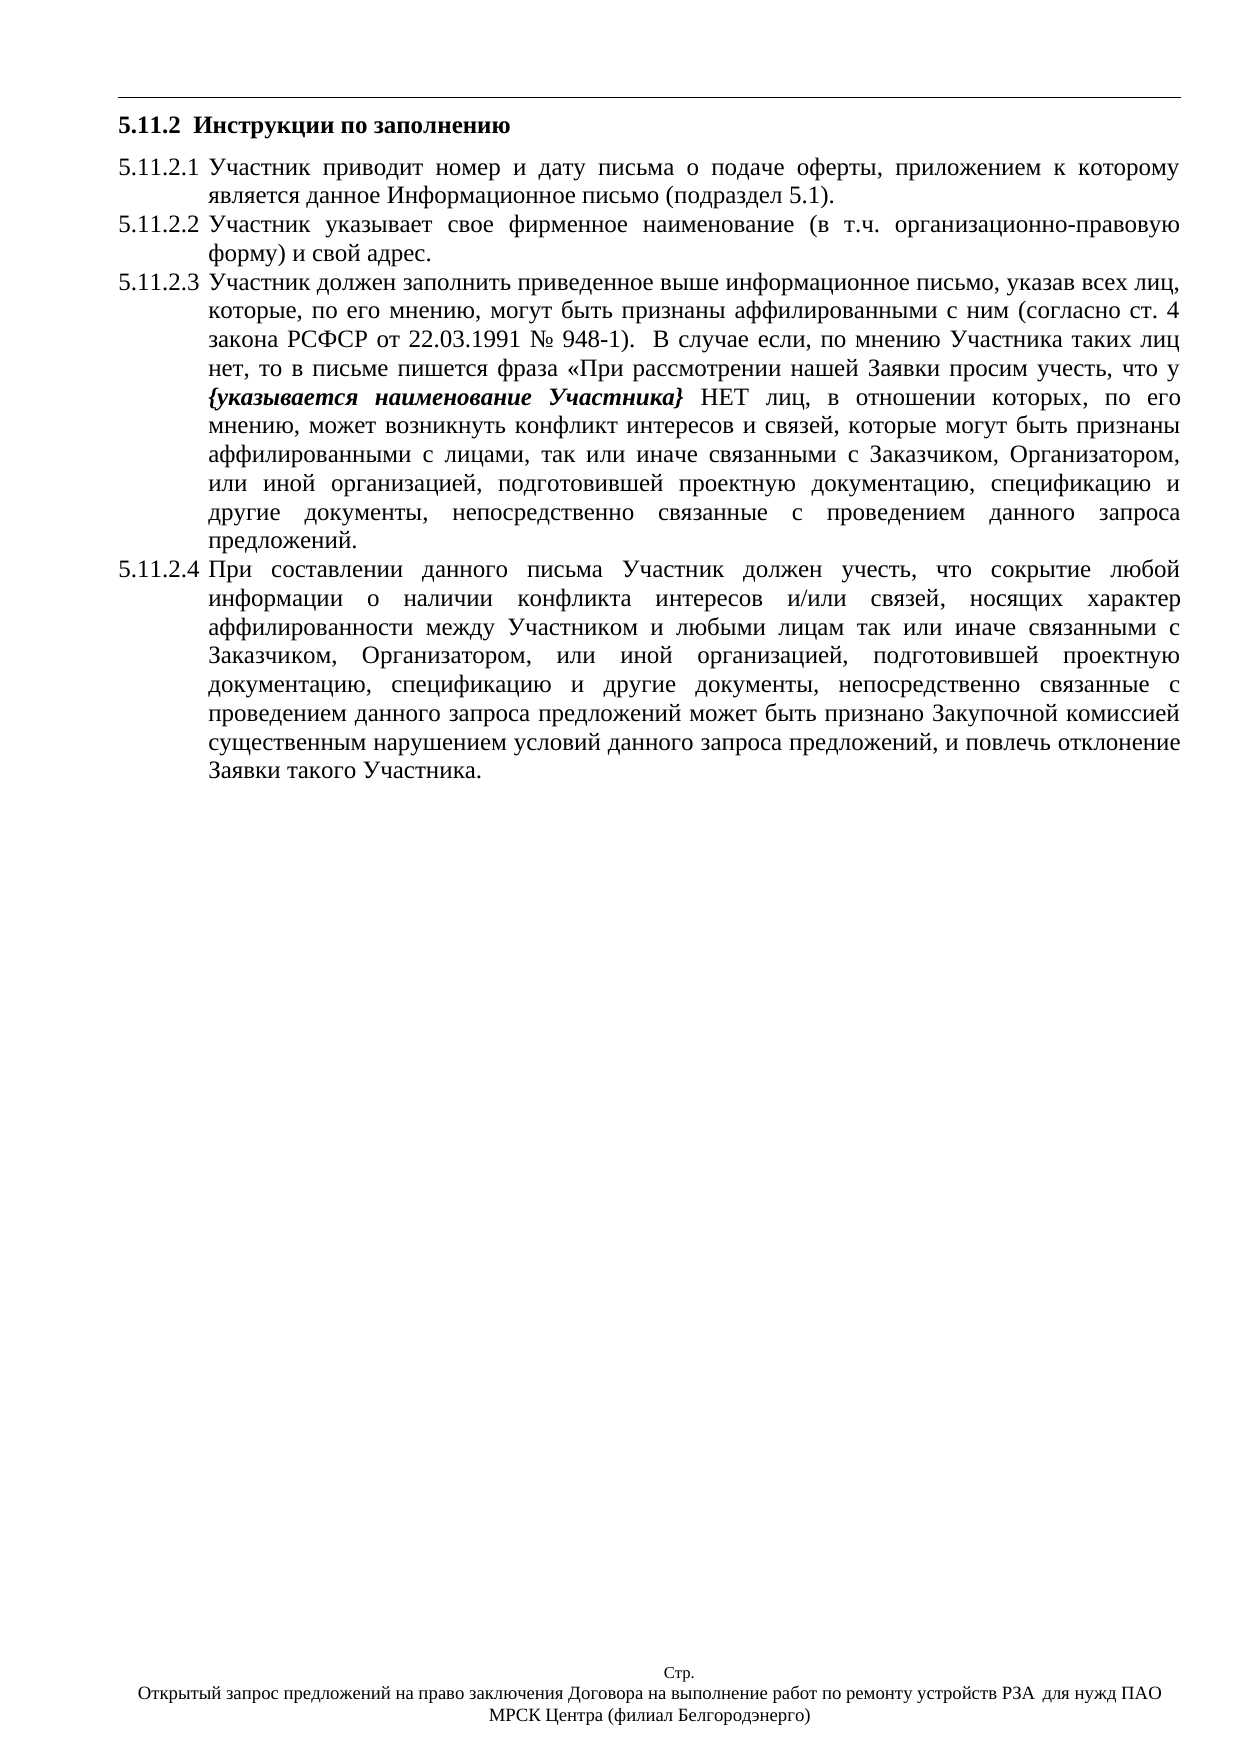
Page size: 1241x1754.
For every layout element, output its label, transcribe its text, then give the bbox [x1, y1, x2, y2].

list При составлении данного письма Участник должен учесть, что сокрытие любой информации о наличии конфликта интересов и/или связей, носящих характер аффилированности между Участником и любыми лицам так или иначе связанными с Заказчиком, Организатором, или иной организацией, подготовившей проектную документацию, спецификацию и другие документы, непосредственно связанные с проведением данного запроса предложений может быть признано Закупочной комиссией существенным нарушением условий данного запроса предложений, и повлечь отклонение Заявки такого Участника. [118, 554, 1181, 784]
list Участник указывает свое фирменное наименование (в т.ч. организационно-правовую форму) и свой адрес. [118, 209, 1181, 267]
subtitle Инструкции по заполнению [118, 111, 1181, 139]
list Участник должен заполнить приведенное выше информационное письмо, указав всех лиц, которые, по его мнению, могут быть признаны аффилированными с ним (согласно ст. 4 закона РСФСР от 22.03.1991 № 948-1). В случае если, по мнению Участника таких лиц нет, то в письме пишется фраза «При рассмотрении нашей Заявки просим учесть, что у {указывается наименование Участника} НЕТ лиц, в отношении которых, по его мнению, может возникнуть конфликт интересов и связей, которые могут быть признаны аффилированными с лицами, так или иначе связанными с Заказчиком, Организатором, или иной организацией, подготовившей проектную документацию, спецификацию и другие документы, непосредственно связанные с проведением данного запроса предложений. [118, 267, 1181, 554]
list Участник приводит номер и дату письма о подаче оферты, приложением к которому является данное Информационное письмо (подраздел 5.1). [118, 152, 1181, 209]
